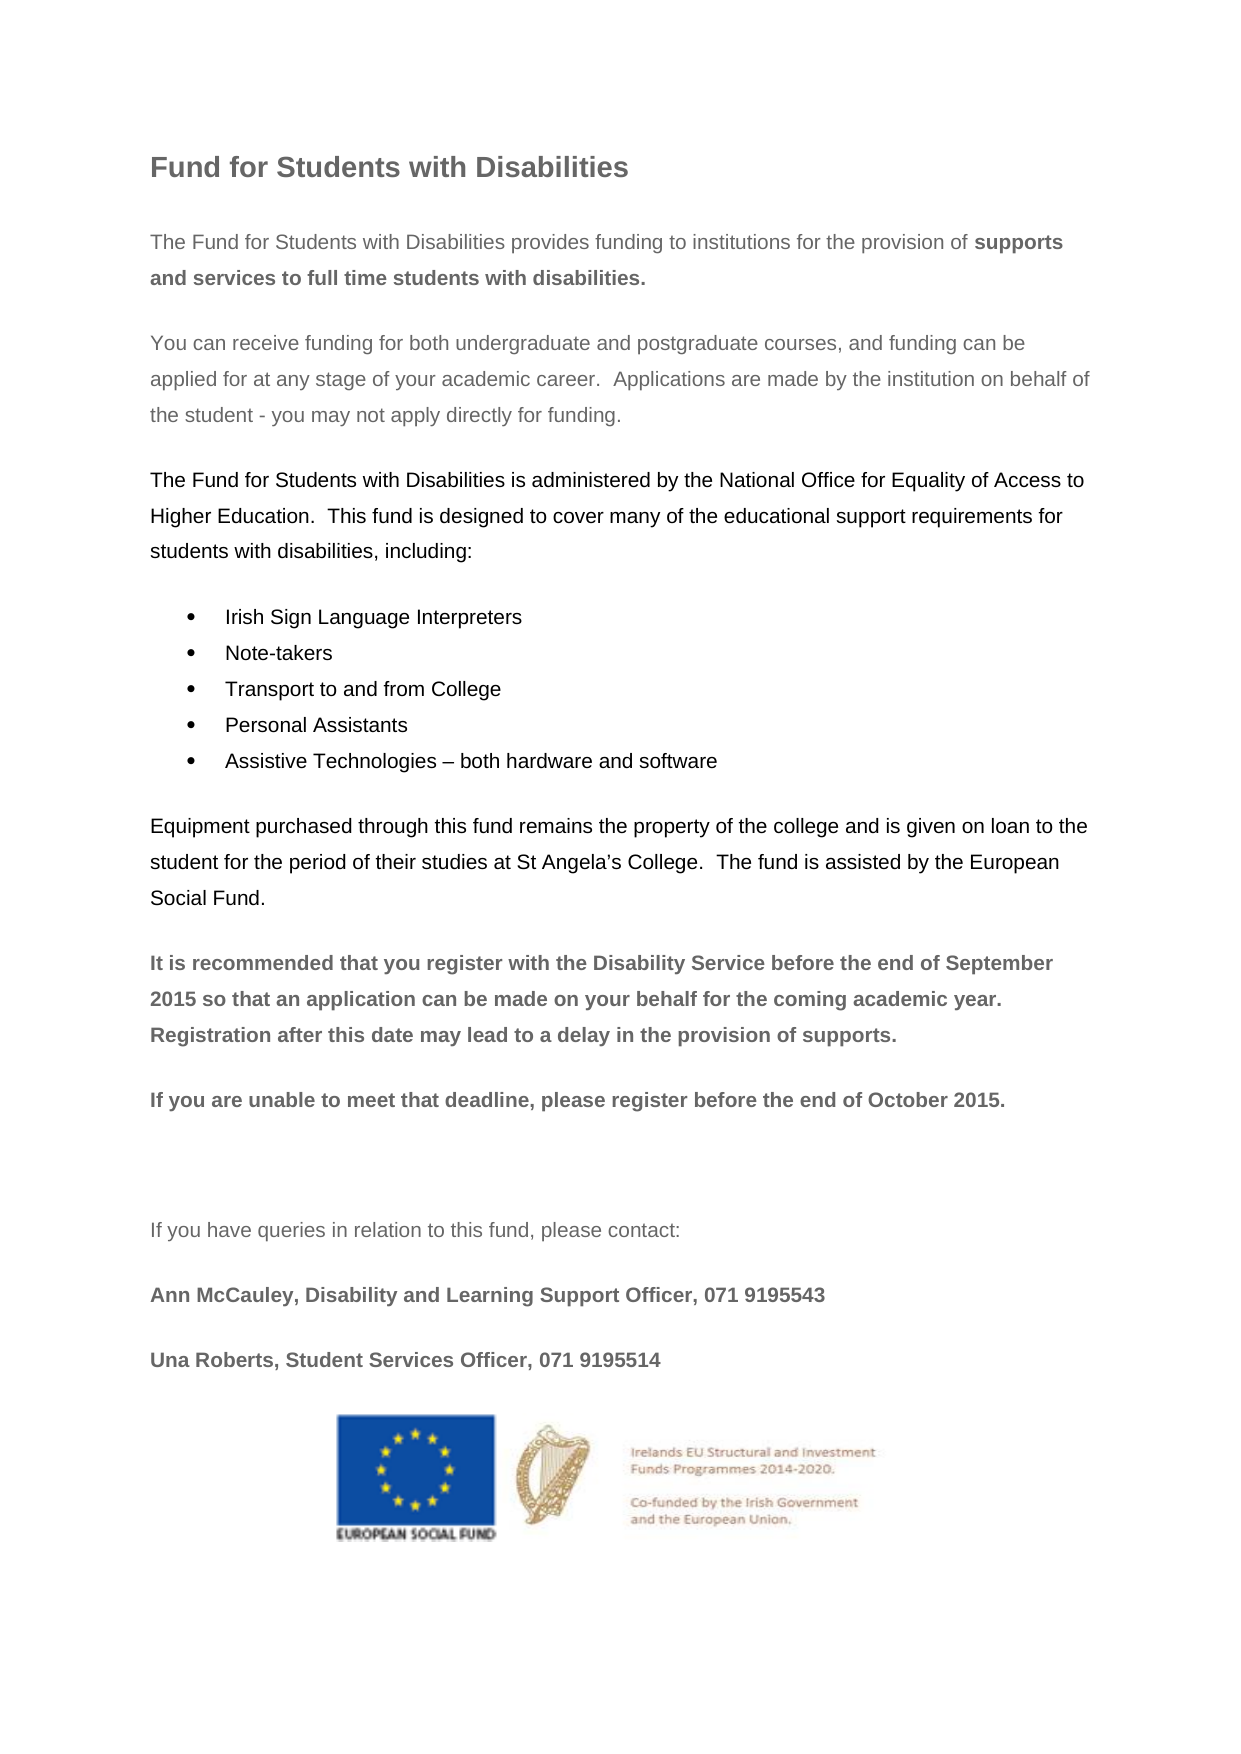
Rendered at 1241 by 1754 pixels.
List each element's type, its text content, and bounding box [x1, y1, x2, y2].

text The Fund for Students with Disabilities is administered by the National Office for Equality of Access to Higher Education. This fund is designed to cover many of the educational support requirements for students with disabilities, including: [150, 467, 1090, 563]
list Personal Assistants [187, 713, 1090, 737]
text It is recommended that you register with the Disability Service before the end of September 2015 so that an application can be made on your behalf for the coming academic year. Registration after this date may lead to a delay in the provision of supports. [150, 951, 1090, 1047]
picture [335, 1413, 905, 1542]
list Irish Sign Language Interpreters [187, 604, 1090, 628]
text If you have queries in relation to this fund, please contact: [150, 1218, 1090, 1242]
text Ann McCauley, Disability and Learning Support Officer, 071 9195543 [150, 1283, 1090, 1307]
text Fund for Students with Disabilities [150, 150, 1090, 183]
text Una Roberts, Student Services Officer, 071 9195514 [150, 1348, 1090, 1372]
list Note-takers [187, 641, 1090, 664]
text You can receive funding for both undergraduate and postgraduate courses, and funding can be applied for at any stage of your academic career. Applications are made by the institution on behalf of the student - you may not apply directly for funding. [150, 331, 1090, 426]
text The Fund for Students with Disabilities provides funding to institutions for the provision of supports and services to full time students with disabilities. [150, 229, 1090, 289]
list Assistive Technologies – both hardware and software [187, 749, 1090, 773]
text Equipment purchased through this fund remains the property of the college and is given on loan to the student for the period of their studies at St Angela’s College. The fund is assisted by the European Social Fund. [150, 814, 1090, 910]
list Transport to and from College [187, 677, 1090, 701]
text If you are unable to meet that deadline, please register before the end of October 2015. [150, 1088, 1090, 1112]
